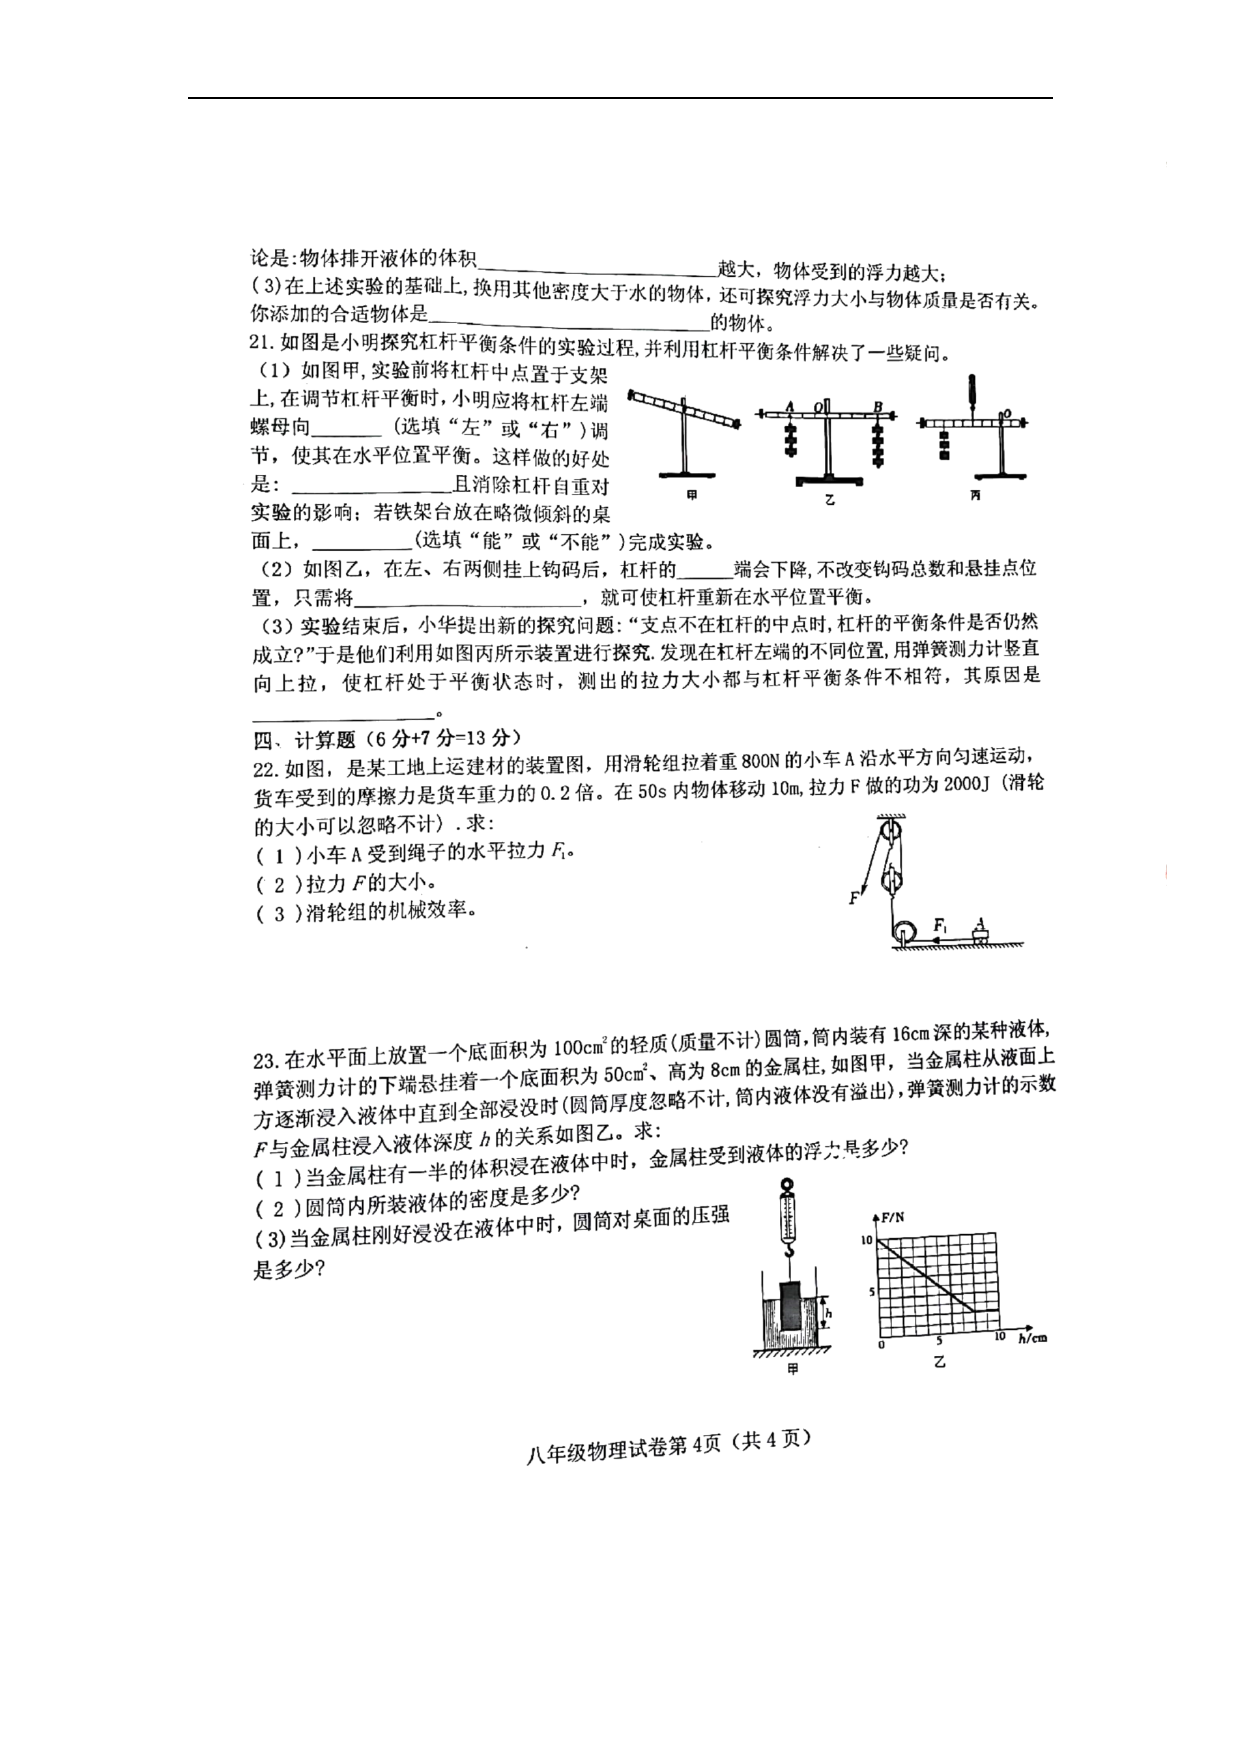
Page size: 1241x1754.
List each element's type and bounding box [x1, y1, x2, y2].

picture [187, 150, 1167, 1485]
